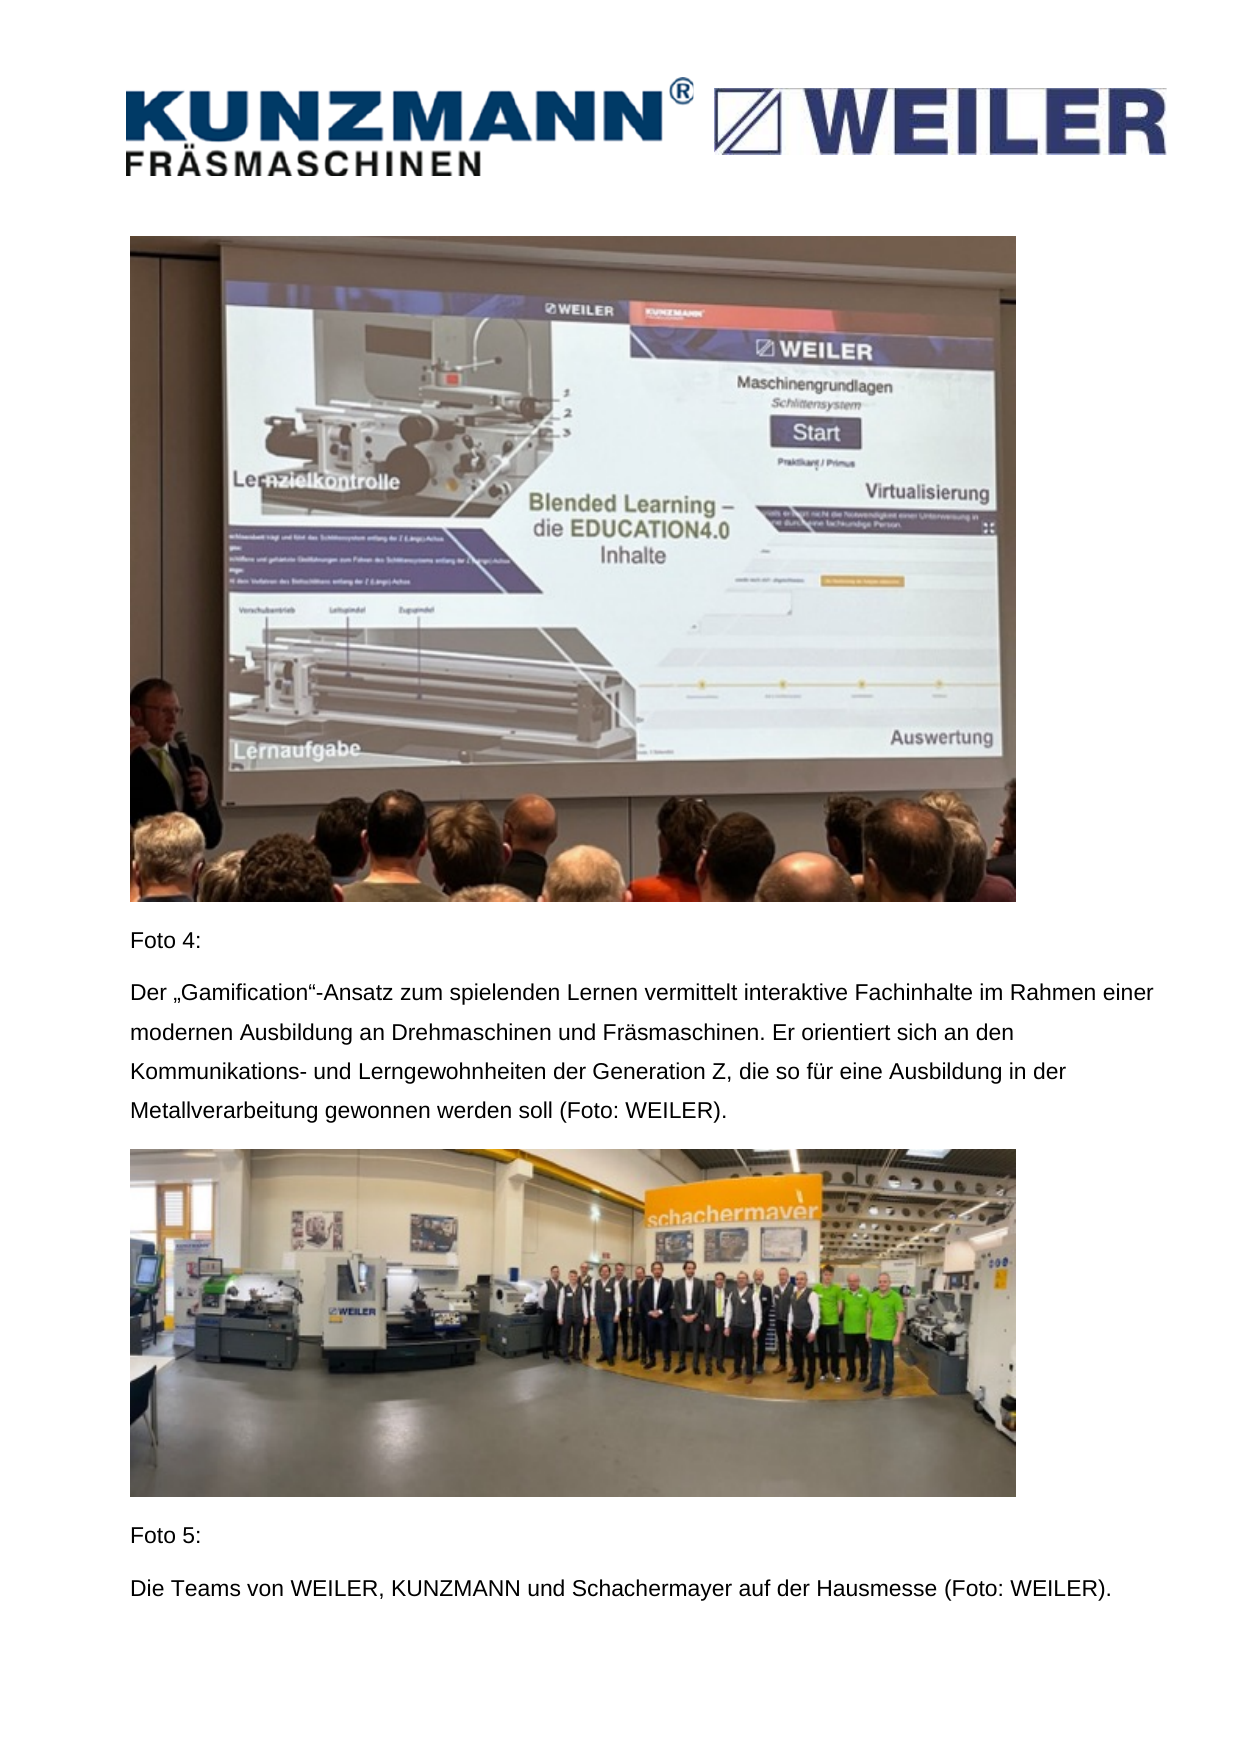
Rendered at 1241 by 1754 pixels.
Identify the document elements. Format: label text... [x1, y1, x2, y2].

text Foto 5: [130, 1522, 1167, 1549]
text Foto 4: [130, 927, 1167, 953]
picture [130, 1149, 1016, 1497]
text Der „Gamification“-Ansatz zum spielenden Lernen vermittelt interaktive Fachinhalte im Rahmen einer modernen Ausbildung an Drehmaschinen und Fräsmaschinen. Er orientiert sich an den Kommunikations- und Lerngewohnheiten der Generation Z, die so für eine Ausbildung in der Metallverarbeitung gewonnen werden soll (Foto: WEILER). [130, 979, 1167, 1124]
picture [124, 77, 694, 175]
picture [714, 88, 1167, 155]
picture [130, 236, 1016, 902]
text Die Teams von WEILER, KUNZMANN und Schachermayer auf der Hausmesse (Foto: WEILER). [130, 1574, 1167, 1601]
